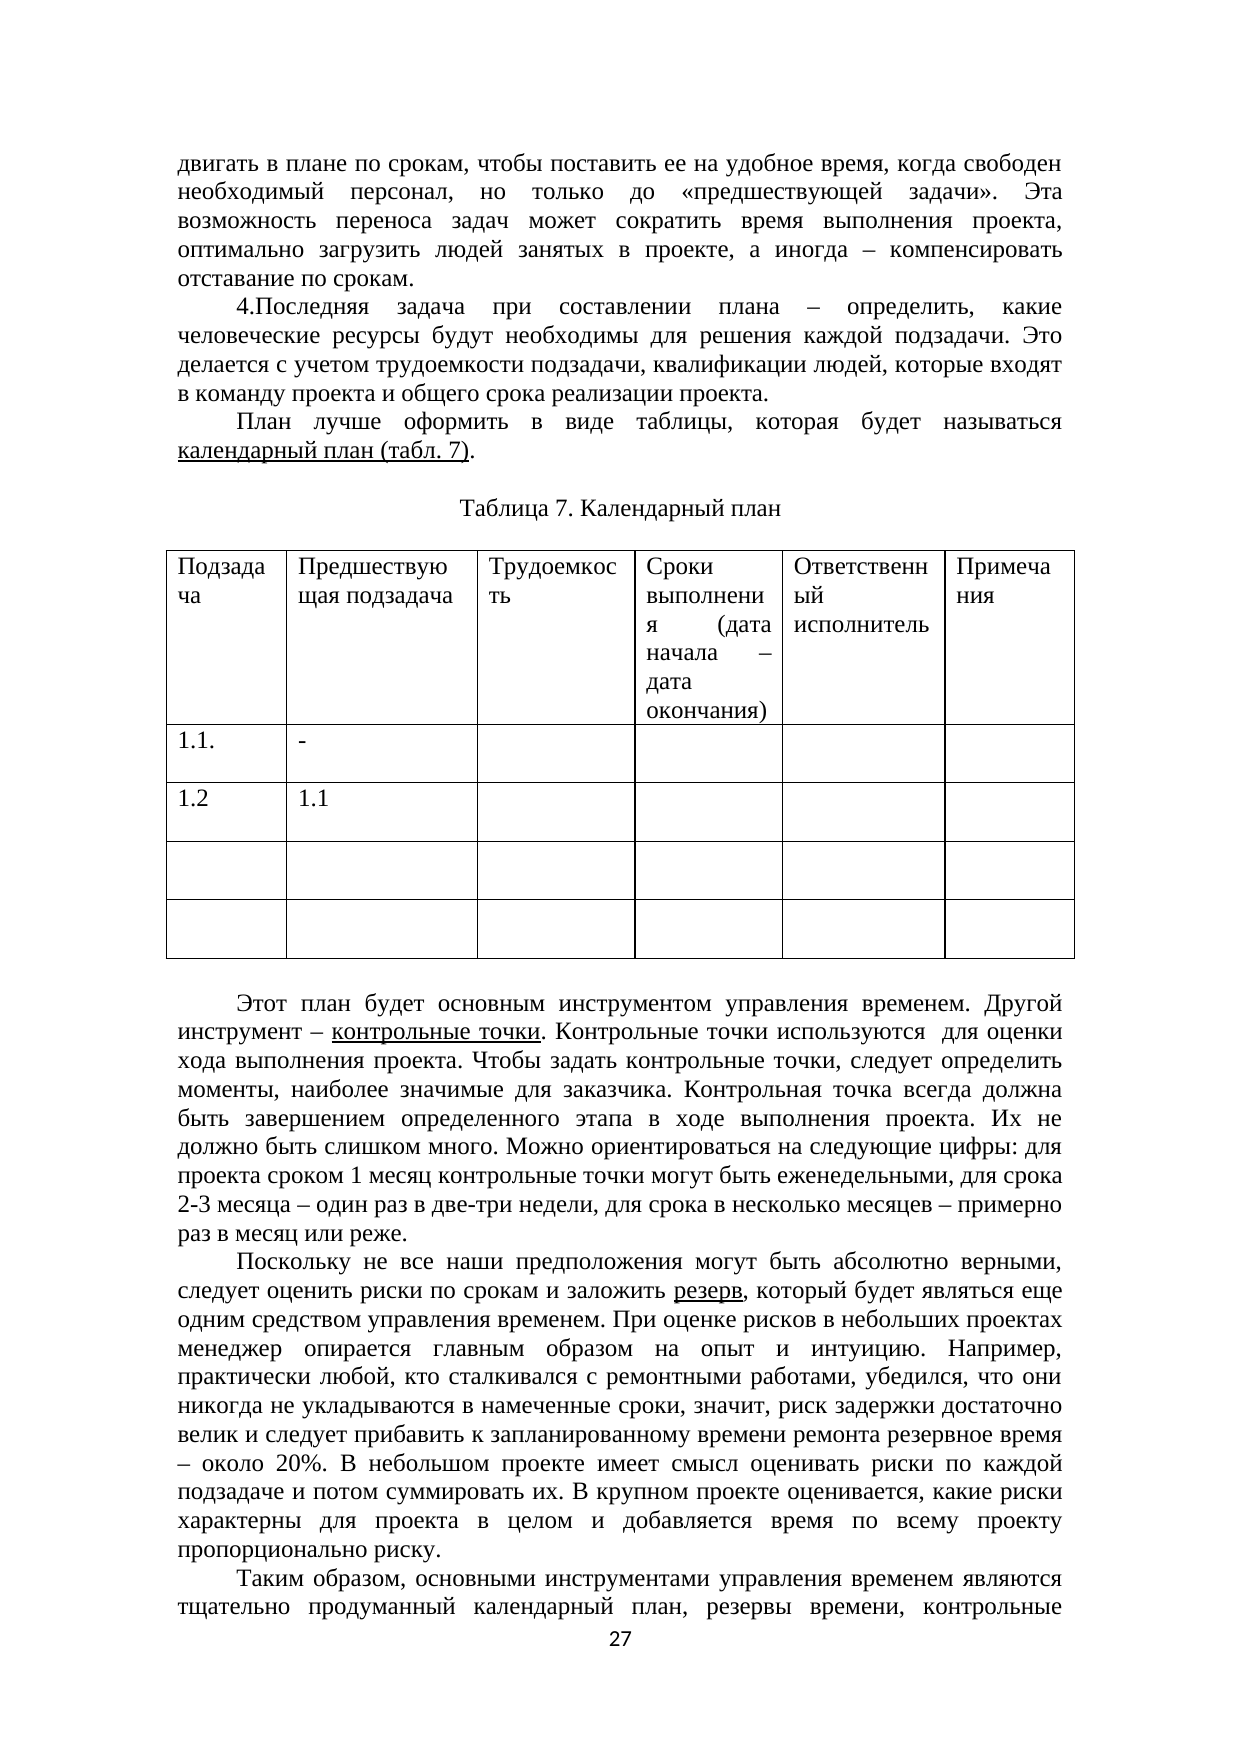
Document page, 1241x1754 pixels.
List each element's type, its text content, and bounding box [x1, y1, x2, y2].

table_cell 1.1 [287, 783, 477, 841]
table_header Примечания [946, 551, 1074, 724]
table_header Подзадача [167, 551, 286, 724]
table_cell [636, 725, 782, 782]
table_cell - [287, 725, 477, 782]
table_cell [946, 842, 1074, 899]
table_cell 1.1. [167, 725, 286, 782]
table_cell [287, 842, 477, 899]
table_cell [478, 900, 634, 958]
table_cell [783, 900, 944, 958]
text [177, 1563, 1063, 1620]
text 4.Последняя задача при составлении плана – определить, какие человеческие ресурсы будут необходимы для решения каждой подзадачи. Это делается с учетом трудоемкости подзадачи, квалификации людей, которые входят в команду проекта и общего срока реализации проекта. [177, 291, 1063, 406]
table_header Ответственный исполнитель [783, 551, 944, 724]
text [177, 148, 1063, 291]
table_header Сроки выполнения (дата начала – дата окончания) [636, 551, 782, 724]
table_cell [167, 842, 286, 899]
table_cell [946, 725, 1074, 782]
table_cell [783, 725, 944, 782]
table_cell [783, 783, 944, 841]
text Этот план будет основным инструментом управления временем. Другой инструмент – контрольные точки. Контрольные точки используются для оценки хода выполнения проекта. Чтобы задать контрольные точки, следует определить моменты, наиболее значимые для заказчика. Контрольная точка всегда должна быть завершением определенного этапа в ходе выполнения проекта. Их не должно быть слишком много. Можно ориентироваться на следующие цифры: для проекта сроком 1 месяц контрольные точки могут быть еженедельными, для срока 2-3 месяца – один раз в две-три недели, для срока в несколько месяцев – примерно раз в месяц или реже. [177, 988, 1063, 1246]
table_cell [287, 900, 477, 958]
table_cell [478, 842, 634, 899]
table_cell [946, 900, 1074, 958]
text Таблица 7. Календарный план [177, 493, 1063, 521]
table_cell [167, 900, 286, 958]
text План лучше оформить в виде таблицы, которая будет называться календарный план (табл. 7). [177, 406, 1063, 464]
table_cell [783, 842, 944, 899]
table_cell [478, 783, 634, 841]
table_header Предшествующая подзадача [287, 551, 477, 724]
text Поскольку не все наши предположения могут быть абсолютно верными, следует оценить риски по срокам и заложить резерв, который будет являться еще одним средством управления временем. При оценке рисков в небольших проектах менеджер опирается главным образом на опыт и интуицию. Например, практически любой, кто сталкивался с ремонтными работами, убедился, что они никогда не укладываются в намеченные сроки, значит, риск задержки достаточно велик и следует прибавить к запланированному времени ремонта резервное время – около 20%. В небольшом проекте имеет смысл оценивать риски по каждой подзадаче и потом суммировать их. В крупном проекте оценивается, какие риски характерны для проекта в целом и добавляется время по всему проекту пропорционально риску. [177, 1246, 1063, 1563]
table_cell 1.2 [167, 783, 286, 841]
table_cell [478, 725, 634, 782]
table_header Трудоемкость [478, 551, 634, 724]
table_cell [946, 783, 1074, 841]
table_cell [636, 900, 782, 958]
table_cell [636, 842, 782, 899]
table_cell [636, 783, 782, 841]
